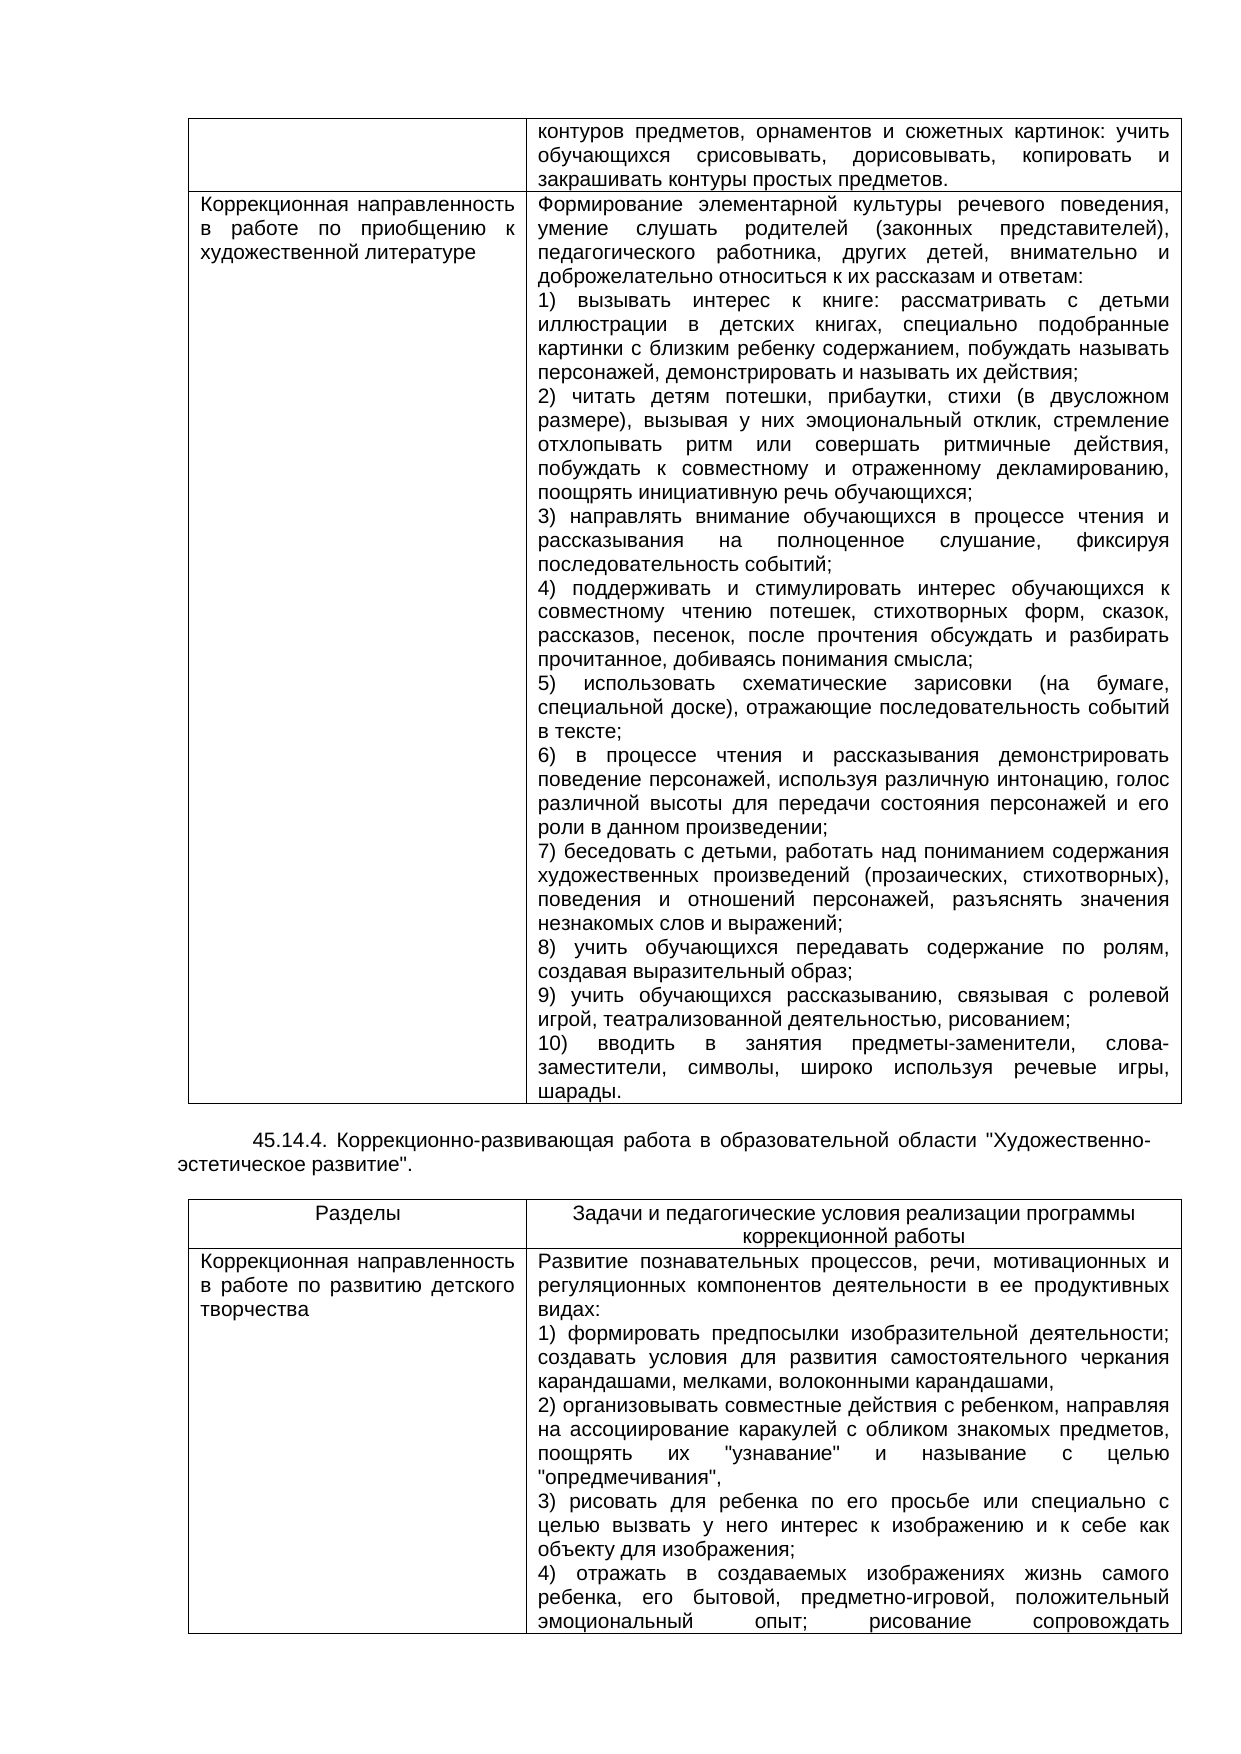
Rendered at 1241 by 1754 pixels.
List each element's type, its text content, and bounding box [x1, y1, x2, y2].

table_cell Коррекционная направленность в работе по приобщению к художественной литературе [189, 192, 526, 1102]
text 45.14.4. Коррекционно-развивающая работа в образовательной области "Художественно-эстетическое развитие". [177, 1127, 1152, 1175]
table_header Разделы [189, 1200, 526, 1248]
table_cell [189, 1249, 526, 1633]
table_header Задачи и педагогические условия реализации программы коррекционной работы [527, 1200, 1181, 1248]
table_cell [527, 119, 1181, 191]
table_cell Формирование элементарной культуры речевого поведения, умение слушать родителей (законных представителей), педагогического работника, других детей, внимательно и доброжелательно относиться к их рассказам и ответам: 1) вызывать интерес к книге: рассматривать с детьми иллюстрации в детских книгах, специально подобранные картинки с близким ребенку содержанием, побуждать называть персонажей, демонстрировать и называть их действия; 2) читать детям потешки, прибаутки, стихи (в двусложном размере), вызывая у них эмоциональный отклик, стремление отхлопывать ритм или совершать ритмичные действия, побуждать к совместному и отраженному декламированию, поощрять инициативную речь обучающихся; 3) направлять внимание обучающихся в процессе чтения и рассказывания на полноценное слушание, фиксируя последовательность событий; 4) поддерживать и стимулировать интерес обучающихся к совместному чтению потешек, стихотворных форм, сказок, рассказов, песенок, после прочтения обсуждать и разбирать прочитанное, добиваясь понимания смысла; 5) использовать схематические зарисовки (на бумаге, специальной доске), отражающие последовательность событий в тексте; 6) в процессе чтения и рассказывания демонстрировать поведение персонажей, используя различную интонацию, голос различной высоты для передачи состояния персонажей и его роли в данном произведении; 7) беседовать с детьми, работать над пониманием содержания художественных произведений (прозаических, стихотворных), поведения и отношений персонажей, разъяснять значения незнакомых слов и выражений; 8) учить обучающихся передавать содержание по ролям, создавая выразительный образ; 9) учить обучающихся рассказыванию, связывая с ролевой игрой, театрализованной деятельностью, рисованием; 10) вводить в занятия предметы-заменители, слова-заместители, символы, широко используя речевые игры, шарады. [527, 192, 1181, 1102]
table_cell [527, 1249, 1181, 1633]
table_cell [189, 119, 526, 191]
